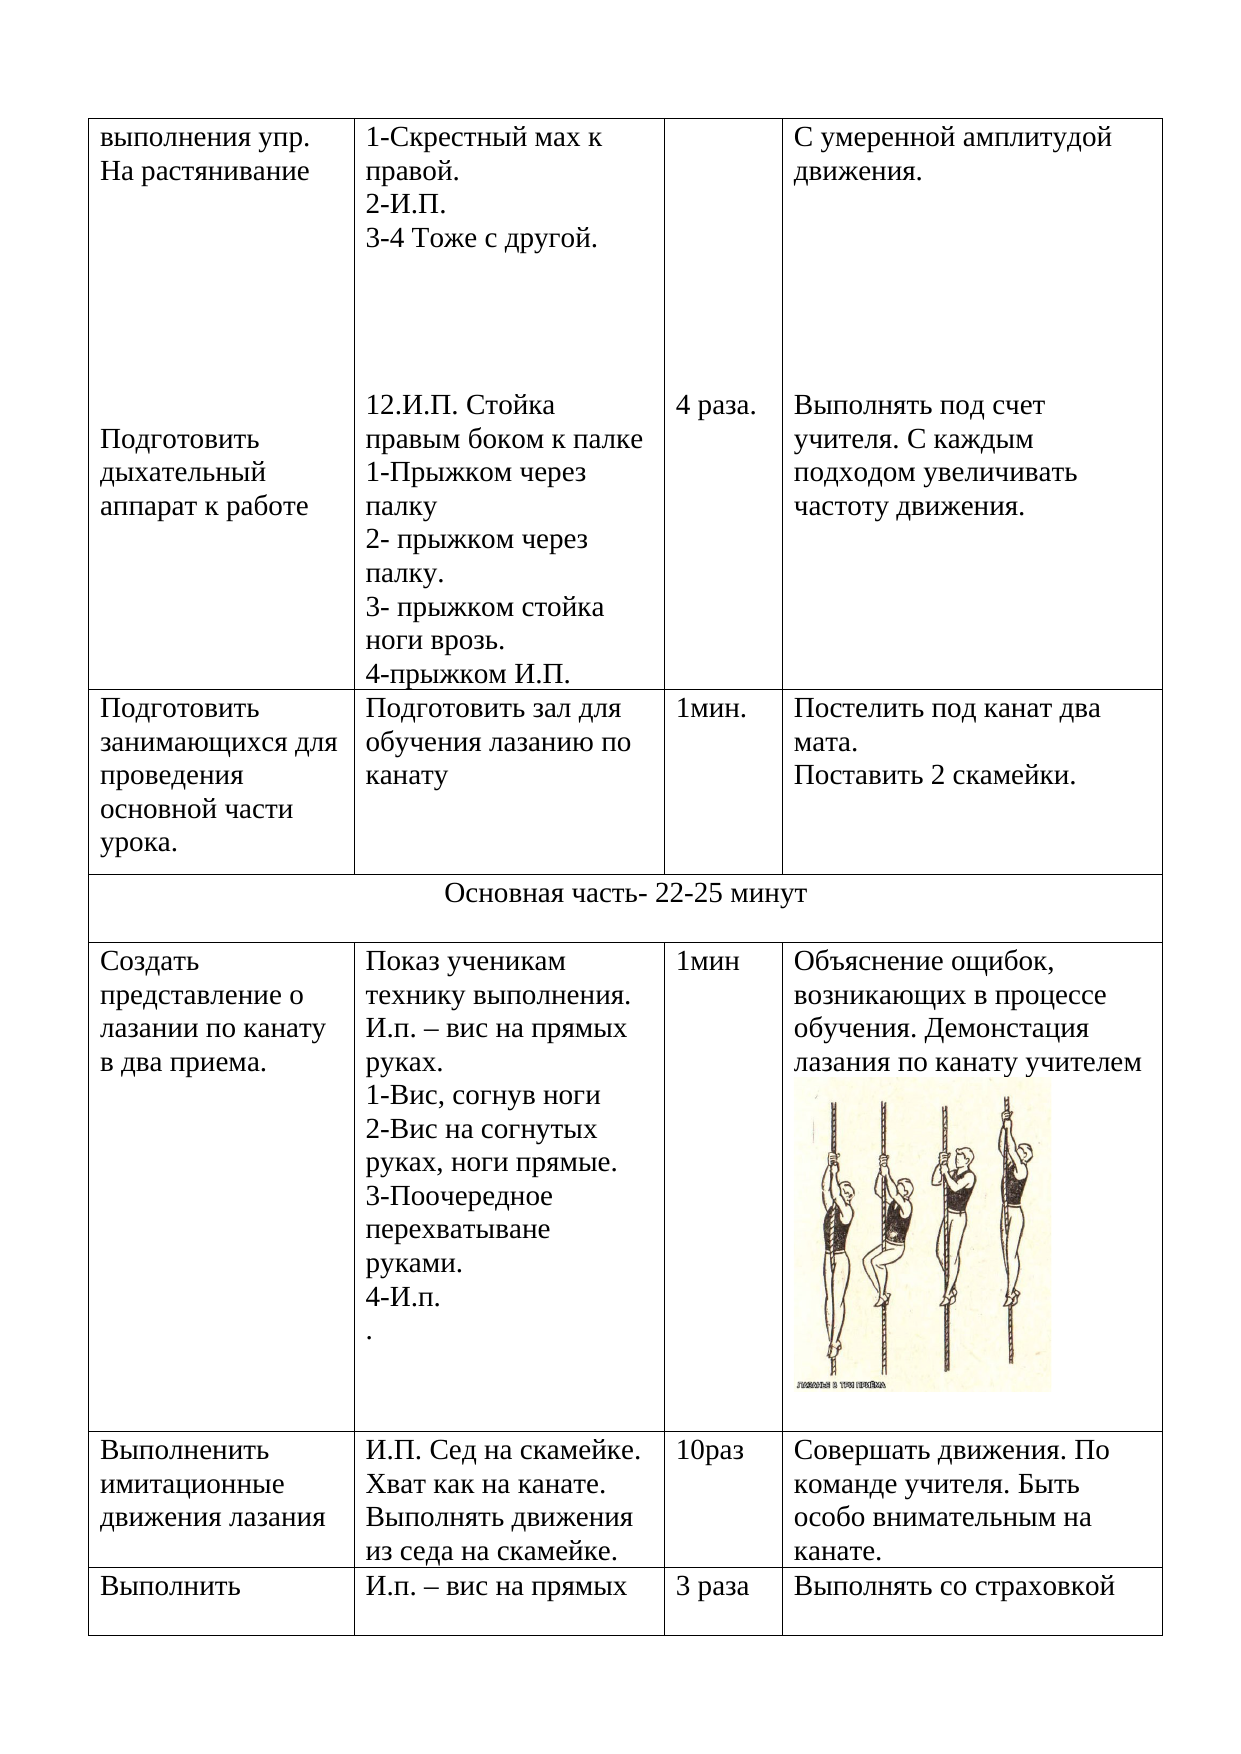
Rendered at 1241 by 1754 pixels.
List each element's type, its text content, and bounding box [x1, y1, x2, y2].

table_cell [89, 1568, 354, 1635]
table_cell 10раз [665, 1432, 782, 1567]
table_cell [783, 1568, 1162, 1635]
table_cell Подготовить занимающихся для проведения основной части урока. [89, 690, 354, 874]
table_cell 3 раза [665, 1568, 782, 1635]
table_cell 1мин. [665, 690, 782, 874]
table_cell Постелить под канат два мата. Поставить 2 скамейки. [783, 690, 1162, 874]
table_cell Создать представление о лазании по канату в два приема. [89, 943, 354, 1431]
table_cell Основная часть- 22-25 минут [89, 875, 1162, 942]
table_cell 4раза 4 раза. [665, 119, 782, 689]
table_cell Выполненить имитационные движения лазания [89, 1432, 354, 1567]
table_cell Совершать движения. По команде учителя. Быть особо внимательным на канате. [783, 1432, 1162, 1567]
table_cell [355, 1568, 664, 1635]
table_cell Подготовить зал для обучения лазанию по канату [355, 690, 664, 874]
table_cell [355, 119, 664, 689]
table_cell Показ ученикам технику выполнения. И.п. – вис на прямых руках. 1-Вис, согнув ноги 2-Вис на согнутых руках, ноги прямые. 3-Поочередное перехватыване руками. 4-И.п. . [355, 943, 664, 1431]
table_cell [89, 119, 354, 689]
table_cell Объяснение ощибок, возникающих в процессе обучения. Демонстация лазания по канату учителем [783, 943, 1162, 1431]
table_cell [783, 119, 1162, 689]
table_cell И.П. Сед на скамейке. Хват как на канате. Выполнять движения из седа на скамейке. [355, 1432, 664, 1567]
table_cell 1мин [665, 943, 782, 1431]
picture [793, 1077, 1052, 1392]
